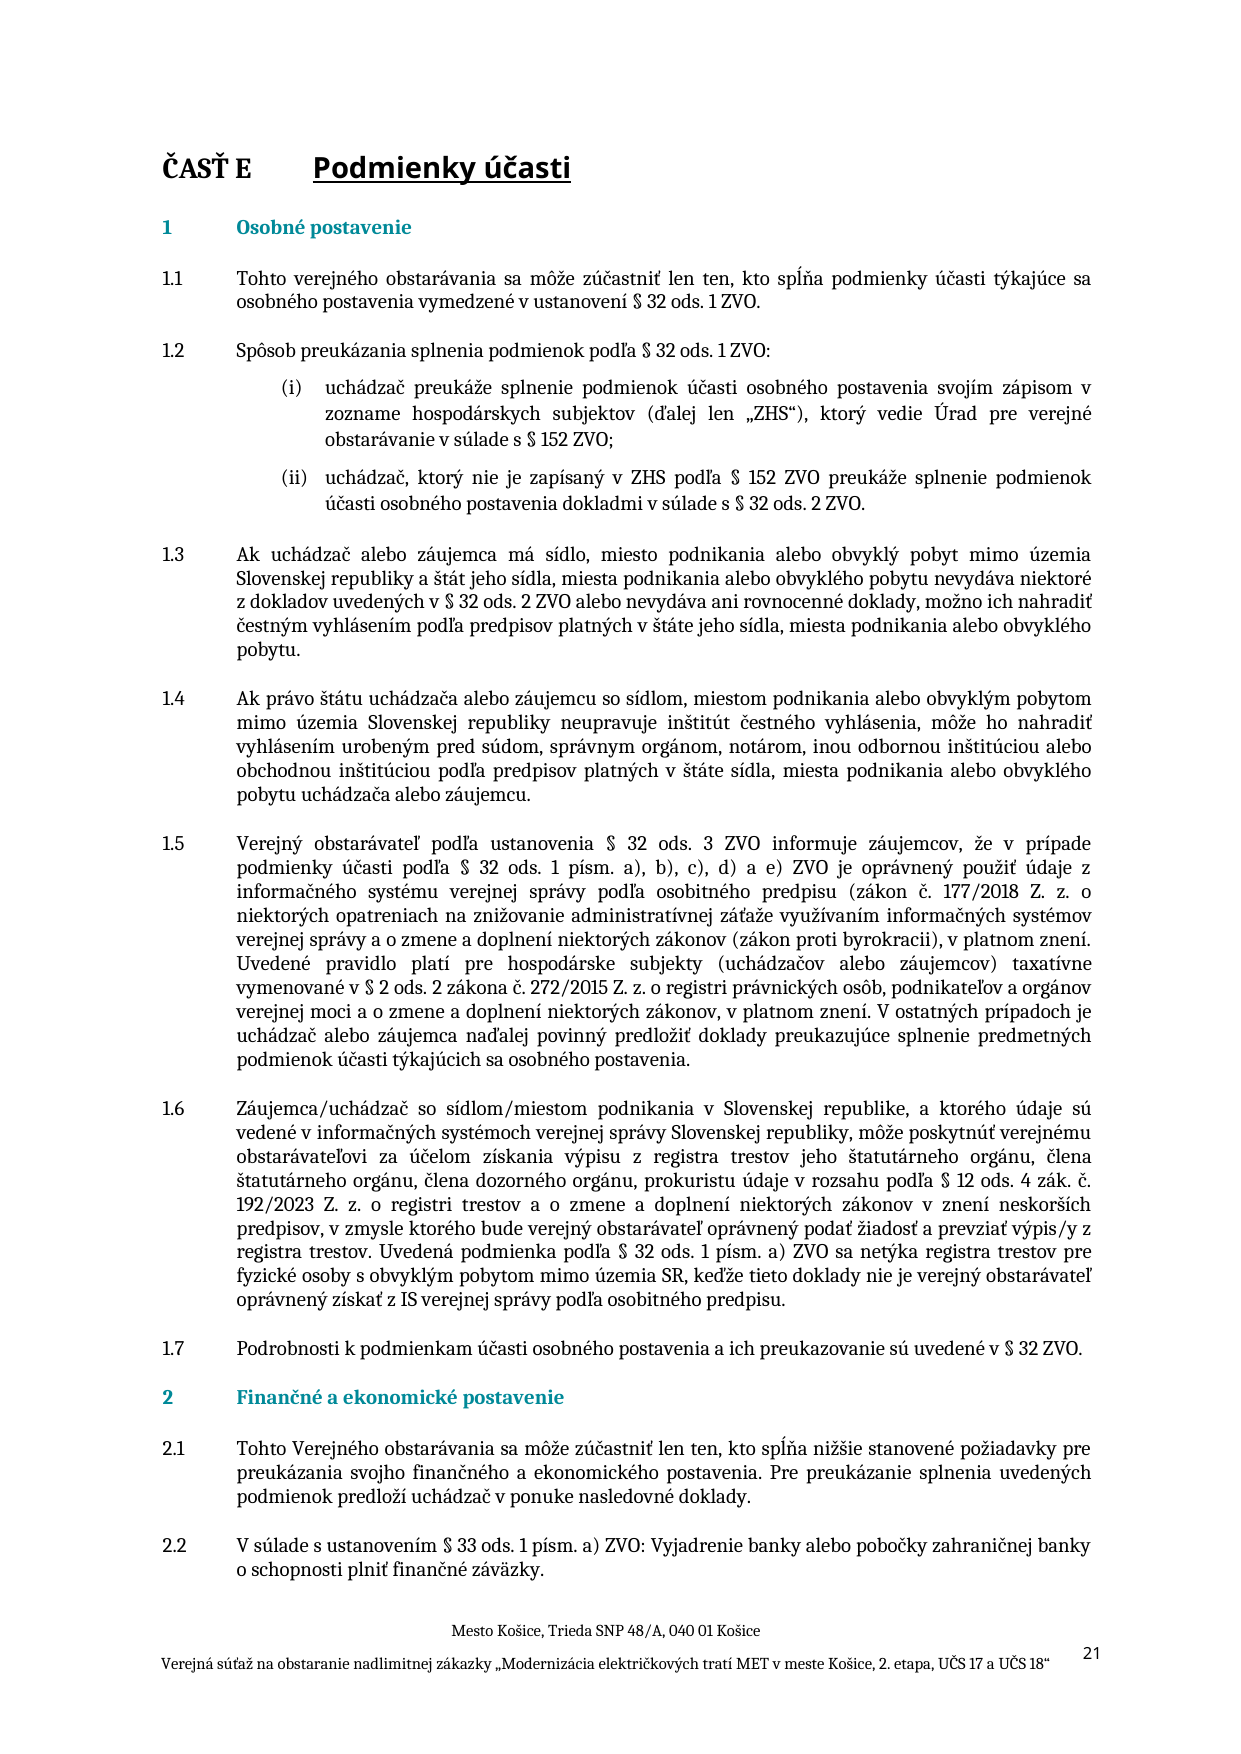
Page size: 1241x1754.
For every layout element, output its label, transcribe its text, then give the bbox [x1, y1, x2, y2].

subtitle Tohto Verejného obstarávania sa môže zúčastniť len ten, kto spĺňa nižšie stanovené požiadavky pre preukázania svojho finančného a ekonomického postavenia. Pre preukázanie splnenia uvedených podmienok predloží uchádzač v ponuke nasledovné doklady. [162, 1437, 1093, 1509]
subtitle Ak uchádzač alebo záujemca má sídlo, miesto podnikania alebo obvyklý pobyt mimo územia Slovenskej republiky a štát jeho sídla, miesta podnikania alebo obvyklého pobytu nevydáva niektoré z dokladov uvedených v § 32 ods. 2 ZVO alebo nevydáva ani rovnocenné doklady, možno ich nahradiť čestným vyhlásením podľa predpisov platných v štáte jeho sídla, miesta podnikania alebo obvyklého pobytu. [162, 542, 1093, 662]
subtitle Verejný obstarávateľ podľa ustanovenia § 32 ods. 3 ZVO informuje záujemcov, že v prípade podmienky účasti podľa § 32 ods. 1 písm. a), b), c), d) a e) ZVO je oprávnený použiť údaje z informačného systému verejnej správy podľa osobitného predpisu (zákon č. 177/2018 Z. z. o niektorých opatreniach na znižovanie administratívnej záťaže využívaním informačných systémov verejnej správy a o zmene a doplnení niektorých zákonov (zákon proti byrokracii), v platnom znení. Uvedené pravidlo platí pre hospodárske subjekty (uchádzačov alebo záujemcov) taxatívne vymenované v § 2 ods. 2 zákona č. 272/2015 Z. z. o registri právnických osôb, podnikateľov a orgánov verejnej moci a o zmene a doplnení niektorých zákonov, v platnom znení. V ostatných prípadoch je uchádzač alebo záujemca naďalej povinný predložiť doklady preukazujúce splnenie predmetných podmienok účasti týkajúcich sa osobného postavenia. [162, 832, 1093, 1071]
subtitle uchádzač preukáže splnenie podmienok účasti osobného postavenia svojím zápisom v zozname hospodárskych subjektov (ďalej len „ZHS“), ktorý vedie Úrad pre verejné obstarávanie v súlade s § 152 ZVO; [281, 376, 1093, 451]
subtitle Osobné postavenie [162, 215, 1093, 239]
subtitle Spôsob preukázania splnenia podmienok podľa § 32 ods. 1 ZVO: [162, 339, 1093, 363]
subtitle Podmienky účasti [162, 148, 1093, 187]
subtitle Záujemca/uchádzač so sídlom/miestom podnikania v Slovenskej republike, a ktorého údaje sú vedené v informačných systémoch verejnej správy Slovenskej republiky, môže poskytnúť verejnému obstarávateľovi za účelom získania výpisu z registra trestov jeho štatutárneho orgánu, člena štatutárneho orgánu, člena dozorného orgánu, prokuristu údaje v rozsahu podľa § 12 ods. 4 zák. č. 192/2023 Z. z. o registri trestov a o zmene a doplnení niektorých zákonov v znení neskorších predpisov, v zmysle ktorého bude verejný obstarávateľ oprávnený podať žiadosť a prevziať výpis/y z registra trestov. Uvedená podmienka podľa § 32 ods. 1 písm. a) ZVO sa netýka registra trestov pre fyzické osoby s obvyklým pobytom mimo územia SR, keďže tieto doklady nie je verejný obstarávateľ oprávnený získať z IS verejnej správy podľa osobitného predpisu. [162, 1096, 1093, 1312]
subtitle Tohto verejného obstarávania sa môže zúčastniť len ten, kto spĺňa podmienky účasti týkajúce sa osobného postavenia vymedzené v ustanovení § 32 ods. 1 ZVO. [162, 266, 1093, 314]
subtitle Podrobnosti k podmienkam účasti osobného postavenia a ich preukazovanie sú uvedené v § 32 ZVO. [162, 1337, 1093, 1361]
subtitle Finančné a ekonomické postavenie [162, 1386, 1093, 1410]
subtitle V súlade s ustanovením § 33 ods. 1 písm. a) ZVO: Vyjadrenie banky alebo pobočky zahraničnej banky o schopnosti plniť finančné záväzky. [162, 1534, 1093, 1582]
subtitle Ak právo štátu uchádzača alebo záujemcu so sídlom, miestom podnikania alebo obvyklým pobytom mimo územia Slovenskej republiky neupravuje inštitút čestného vyhlásenia, môže ho nahradiť vyhlásením urobeným pred súdom, správnym orgánom, notárom, inou odbornou inštitúciou alebo obchodnou inštitúciou podľa predpisov platných v štáte sídla, miesta podnikania alebo obvyklého pobytu uchádzača alebo záujemcu. [162, 687, 1093, 807]
subtitle uchádzač, ktorý nie je zapísaný v ZHS podľa § 152 ZVO preukáže splnenie podmienok účasti osobného postavenia dokladmi v súlade s § 32 ods. 2 ZVO. [281, 466, 1093, 515]
